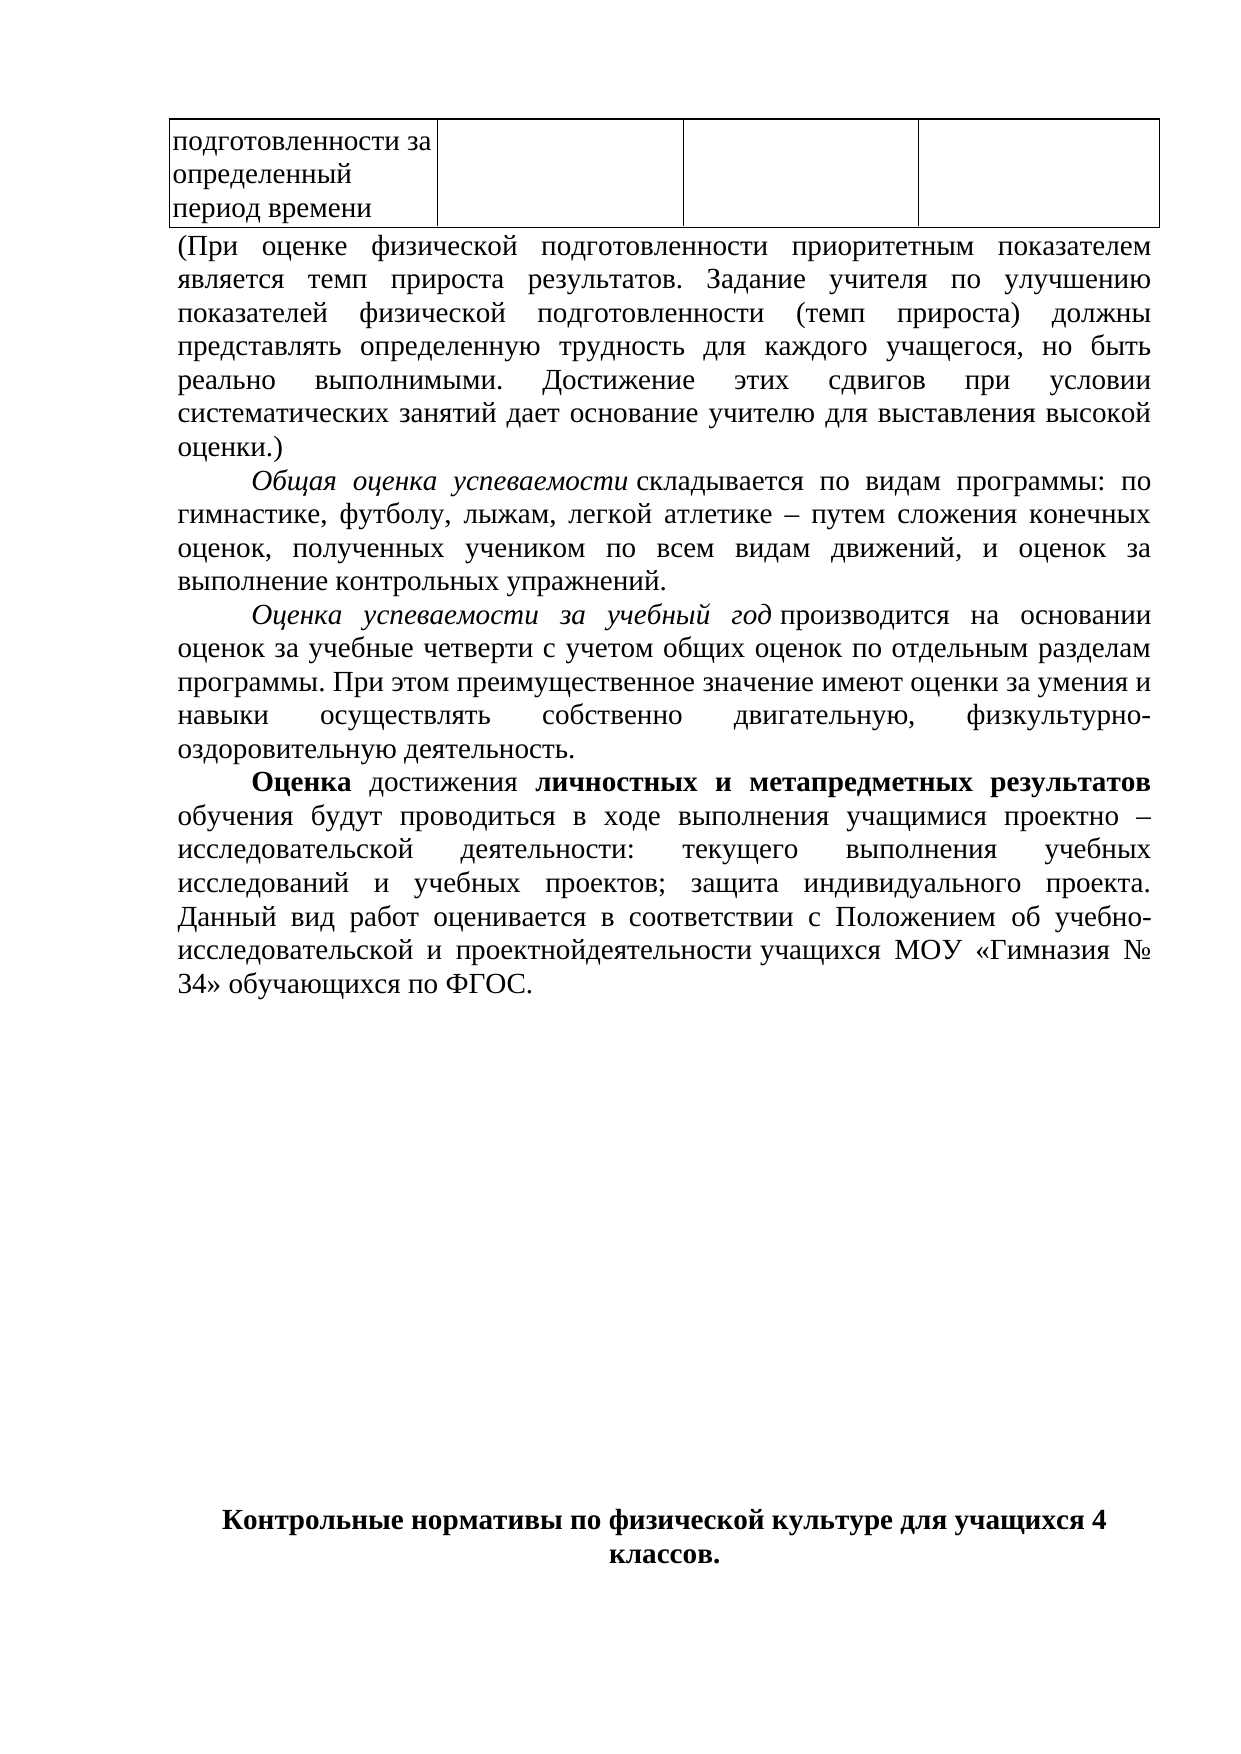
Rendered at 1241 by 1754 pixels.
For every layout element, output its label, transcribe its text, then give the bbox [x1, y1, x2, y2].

text Общая оценка успеваемости складывается по видам программы: по гимнастике, футболу, лыжам, легкой атлетике – путем сложения конечных оценок, полученных учеником по всем видам движений, и оценок за выполнение контрольных упражнений. [177, 463, 1152, 597]
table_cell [684, 120, 918, 226]
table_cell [170, 120, 437, 226]
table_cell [919, 120, 1159, 226]
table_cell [438, 120, 683, 226]
text (При оценке физической подготовленности приоритетным показателем является темп прироста результатов. Задание учителя по улучшению показателей физической подготовленности (темп прироста) должны представлять определенную трудность для каждого учащегося, но быть реально выполнимыми. Достижение этих сдвигов при условии систематических занятий дает основание учителю для выставления высокой оценки.) [177, 228, 1152, 463]
text Оценка успеваемости за учебный год производится на основании оценок за учебные четверти с учетом общих оценок по отдельным разделам программы. При этом преимущественное значение имеют оценки за умения и навыки осуществлять собственно двигательную, физкультурно-оздоровительную деятельность. [177, 597, 1152, 764]
text Контрольные нормативы по физической культуре для учащихся 4 классов. [177, 1502, 1152, 1569]
text Оценка достижения личностных и метапредметных результатов обучения будут проводиться в ходе выполнения учащимися проектно – исследовательской деятельности: текущего выполнения учебных исследований и учебных проектов; защита индивидуального проекта. Данный вид работ оценивается в соответствии с Положением об учебно-исследовательской и проектнойдеятельности учащихся МОУ «Гимназия № 34» обучающихся по ФГОС. [177, 764, 1152, 999]
